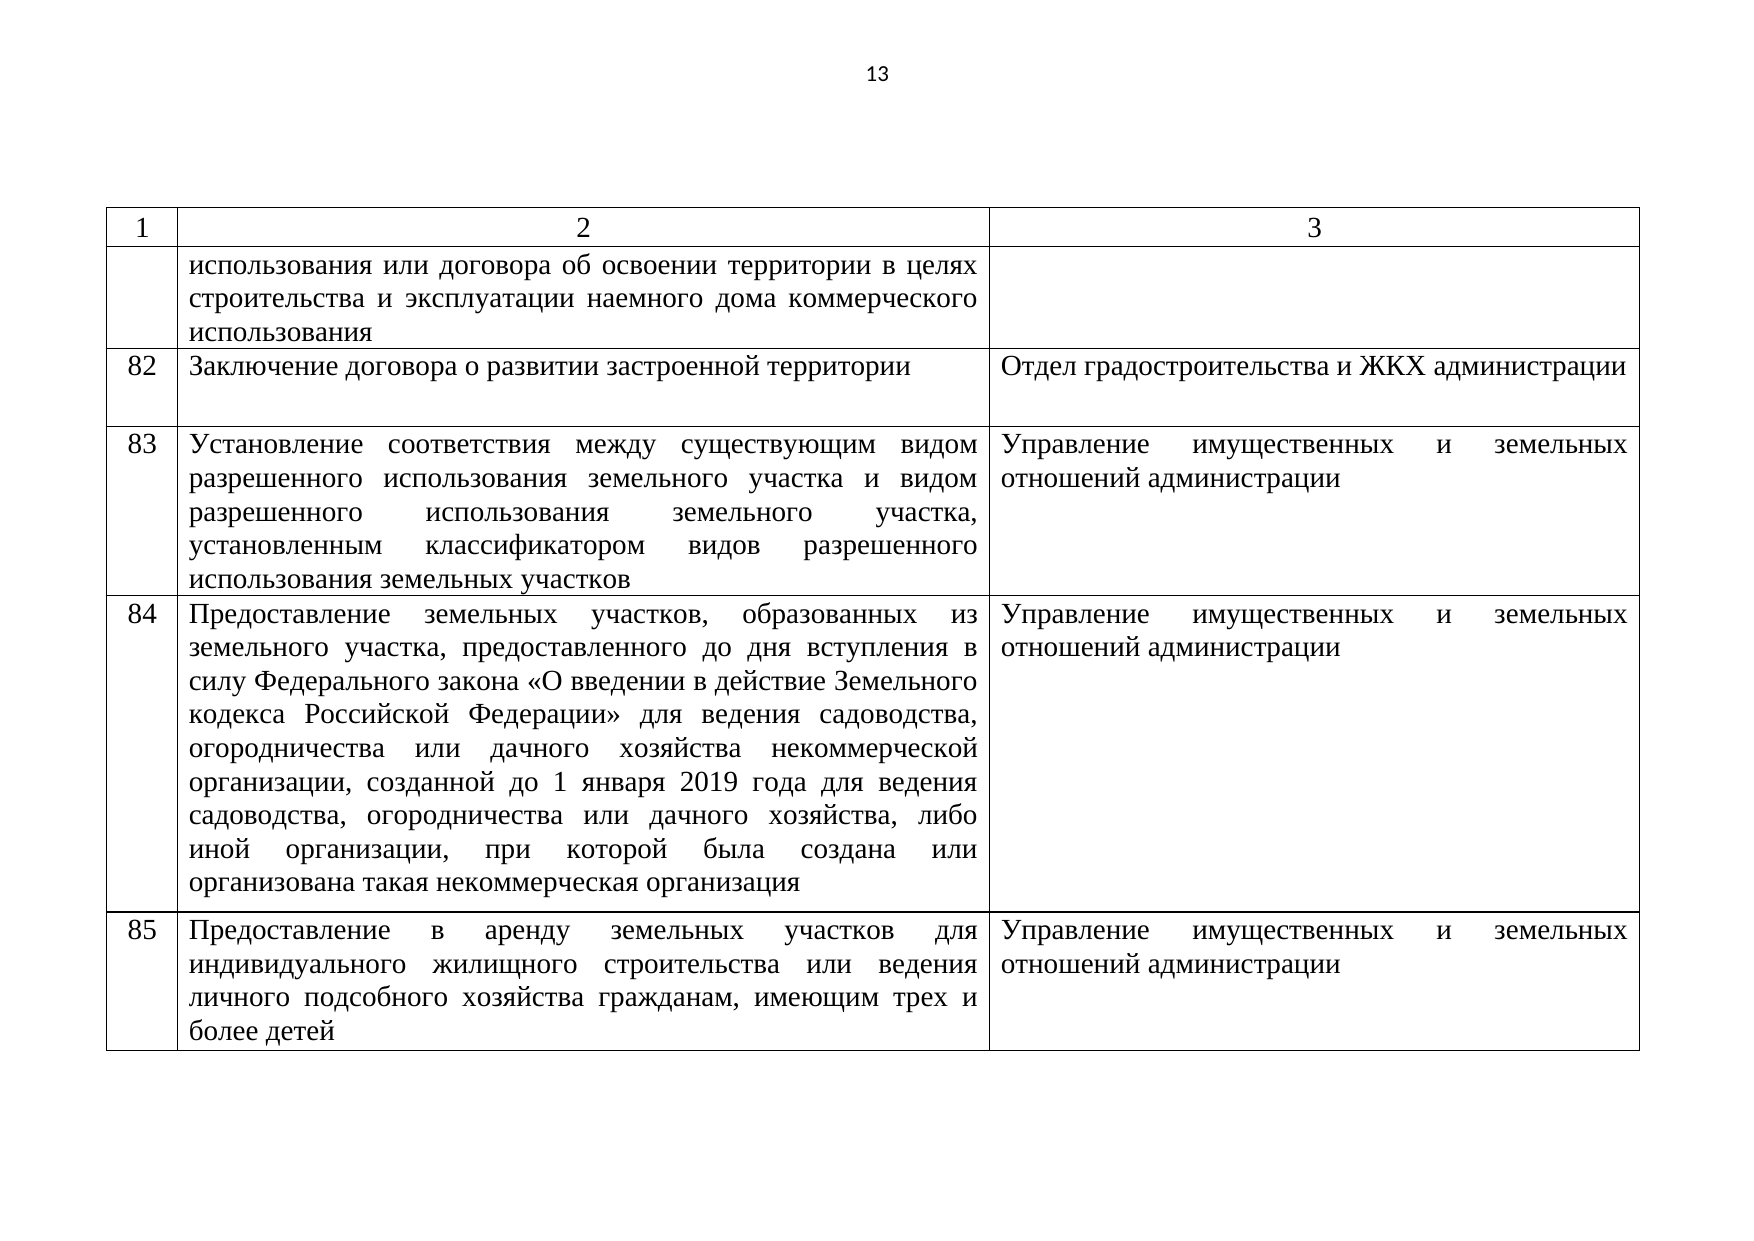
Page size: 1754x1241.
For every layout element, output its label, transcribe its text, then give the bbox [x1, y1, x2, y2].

table_cell Управление имущественных и земельных отношений администрации [990, 596, 1639, 911]
table_cell Отдел градостроительства и ЖКХ администрации [990, 349, 1639, 426]
table_cell 81 [107, 247, 177, 347]
table_cell 83 [107, 427, 177, 595]
table_cell 85 [107, 913, 177, 1050]
table_cell Предоставление в аренду земельных участков для индивидуального жилищного строительства или ведения личного подсобного хозяйства гражданам, имеющим трех и более детей [178, 913, 989, 1050]
table_cell Предоставление земельных участков, образованных из земельного участка, предоставленного до дня вступления в силу Федерального закона «О введении в действие Земельного кодекса Российской Федерации» для ведения садоводства, огородничества или дачного хозяйства некоммерческой организации, созданной до 1 января 2019 года для ведения садоводства, огородничества или дачного хозяйства, либо иной организации, при которой была создана или организована такая некоммерческая организация [178, 596, 989, 911]
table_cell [990, 247, 1639, 347]
table_cell Установление соответствия между существующим видом разрешенного использования земельного участка и видом разрешенного использования земельного участка, установленным классификатором видов разрешенного использования земельных участков [178, 427, 989, 595]
table_cell Управление имущественных и земельных отношений администрации [990, 427, 1639, 595]
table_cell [178, 247, 989, 347]
table_cell 82 [107, 349, 177, 426]
table_cell 84 [107, 596, 177, 911]
table_header 3 [990, 208, 1639, 246]
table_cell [990, 913, 1639, 1050]
table_header 1 [107, 208, 177, 246]
table_header 2 [178, 208, 989, 246]
table_cell Заключение договора о развитии застроенной территории [178, 349, 989, 426]
